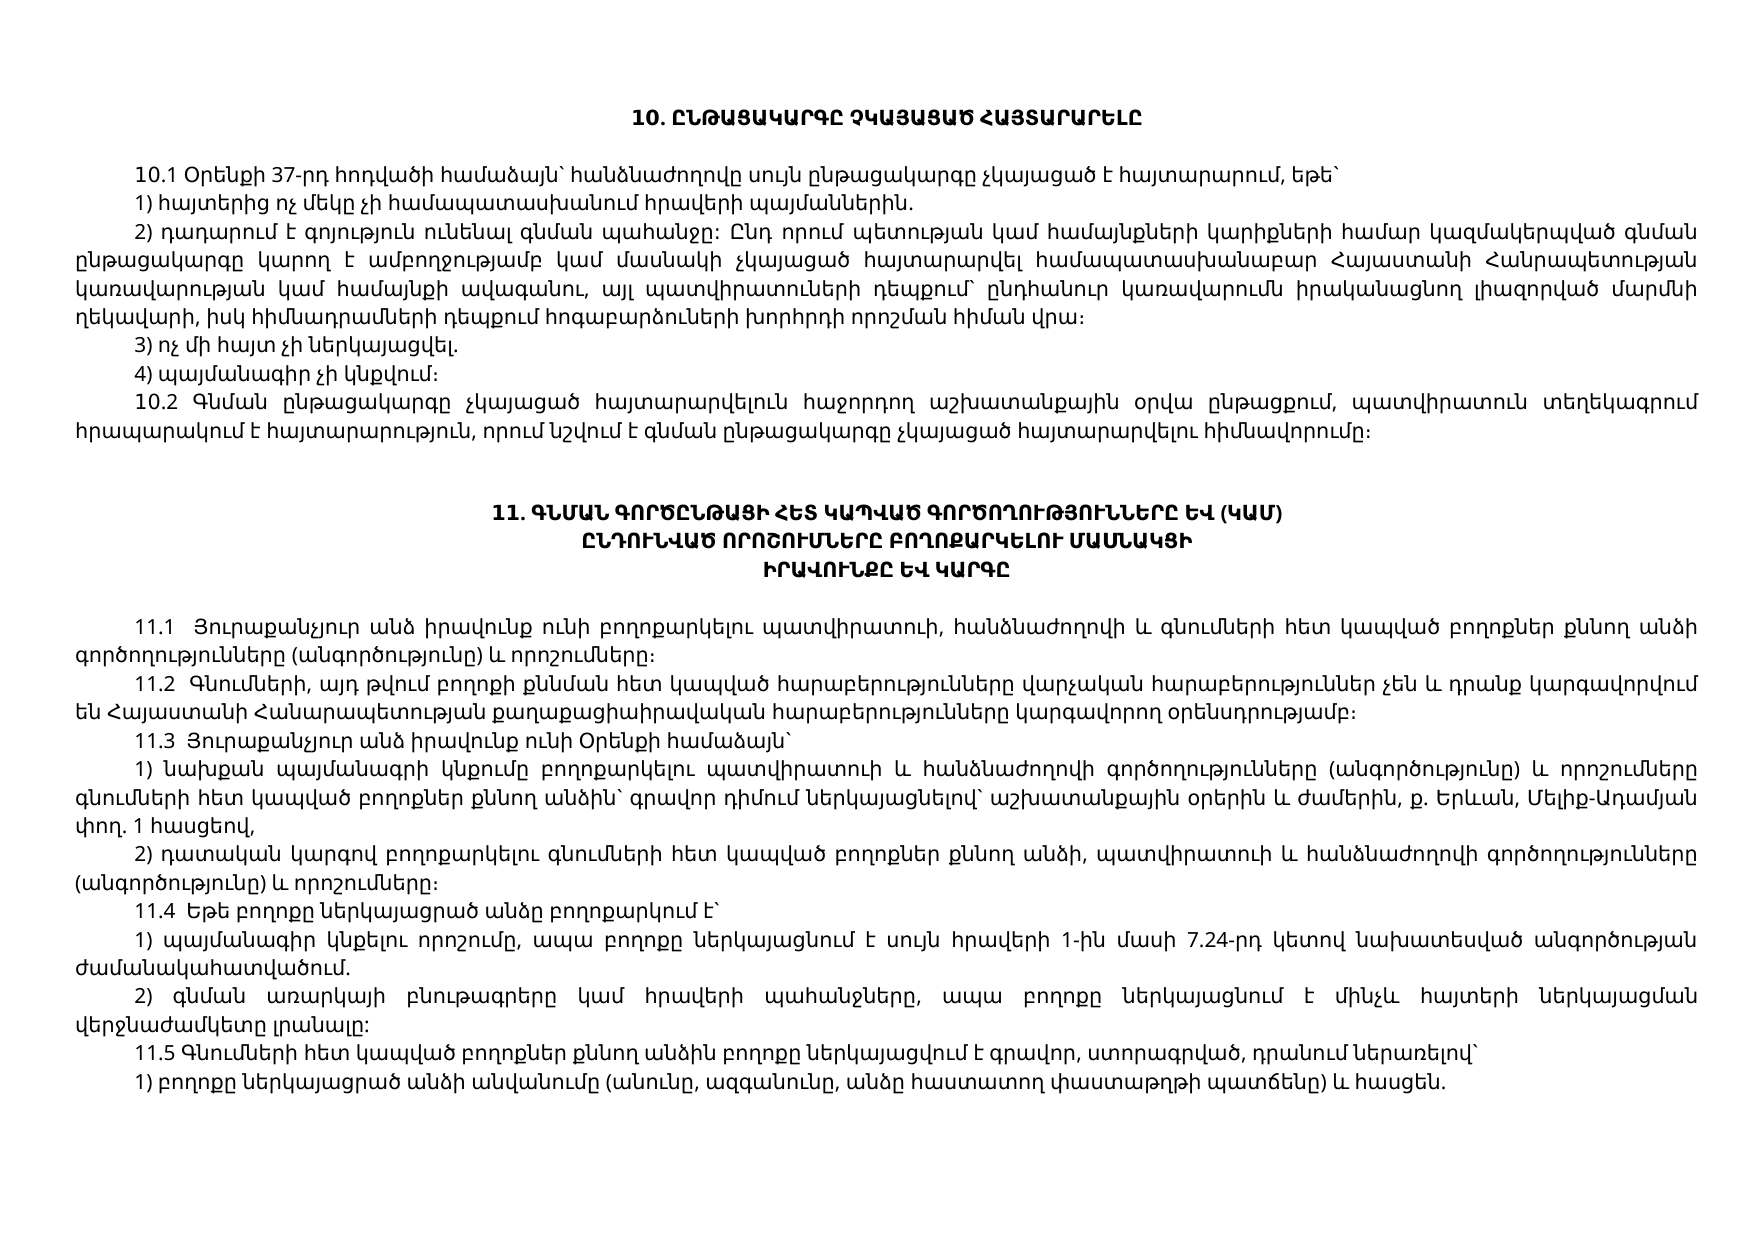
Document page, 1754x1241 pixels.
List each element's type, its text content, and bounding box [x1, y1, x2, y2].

text 11. ԳՆՄԱՆ ԳՈՐԾԸՆԹԱՑԻ ՀԵՏ ԿԱՊՎԱԾ ԳՈՐԾՈՂՈՒԹՅՈՒՆՆԵՐԸ ԵՎ (ԿԱՄ) [75, 498, 1698, 527]
text 1) նախքան պայմանագրի կնքումը բողոքարկելու պատվիրատուի և հանձնաժողովի գործողությունները (անգործությունը) և որոշումները գնումների հետ կապված բողոքներ քննող անձին` գրավոր դիմում ներկայացնելով` աշխատանքային օրերին և ժամերին, ք. Երևան, Մելիք-Ադամյան փող. 1 հասցեով, [75, 754, 1698, 839]
text 10. ԸՆԹԱՑԱԿԱՐԳԸ ՉԿԱՅԱՑԱԾ ՀԱՅՏԱՐԱՐԵԼԸ [75, 103, 1698, 131]
text 2) դատական կարգով բողոքարկելու գնումների հետ կապված բողոքներ քննող անձի, պատվիրատուի և հանձնաժողովի գործողությունները (անգործությունը) և որոշումները։ [75, 839, 1698, 896]
text ԸՆԴՈՒՆՎԱԾ ՈՐՈՇՈՒՄՆԵՐԸ ԲՈՂՈՔԱՐԿԵԼՈՒ ՄԱՍՆԱԿՑԻ [75, 527, 1698, 555]
text 3) ոչ մի հայտ չի ներկայացվել. [75, 331, 1698, 359]
text 11.4 Եթե բողոքը ներկայացրած անձը բողոքարկում է` [75, 896, 1698, 925]
text 10.1 Օրենքի 37-րդ հոդվածի համաձայն` հանձնաժողովը սույն ընթացակարգը չկայացած է հայտարարում, եթե` [75, 160, 1698, 188]
text 11.1 Յուրաքանչյուր անձ իրավունք ունի բողոքարկելու պատվիրատուի, հանձնաժողովի և գնումների հետ կապված բողոքներ քննող անձի գործողությունները (անգործությունը) և որոշումները։ [75, 612, 1698, 669]
text 11.5 Գնումների հետ կապված բողոքներ քննող անձին բողոքը ներկայացվում է գրավոր, ստորագրված, դրանում ներառելով` [75, 1038, 1698, 1067]
text 10.2 Գնման ընթացակարգը չկայացած հայտարարվելուն հաջորդող աշխատանքային օրվա ընթացքում, պատվիրատուն տեղեկագրում հրապարակում է հայտարարություն, որում նշվում է գնման ընթացակարգը չկայացած հայտարարվելու հիմնավորումը։ [75, 387, 1698, 444]
text 1) բողոքը ներկայացրած անձի անվանումը (անունը, ազգանունը, անձը հաստատող փաստաթղթի պատճենը) և հասցեն. [75, 1067, 1698, 1095]
text 11.3 Յուրաքանչյուր անձ իրավունք ունի Օրենքի համաձայն` [75, 726, 1698, 754]
text 1) պայմանագիր կնքելու որոշումը, ապա բողոքը ներկայացնում է սույն հրավերի 1-ին մասի 7.24-րդ կետով նախատեսված անգործության ժամանակահատվածում. [75, 925, 1698, 982]
text ԻՐԱՎՈՒՆՔԸ ԵՎ ԿԱՐԳԸ [75, 555, 1698, 583]
text 11.2 Գնումների, այդ թվում բողոքի քննման հետ կապված հարաբերությունները վարչական հարաբերություններ չեն և դրանք կարգավորվում են Հայաստանի Հանարապետության քաղաքացիաիրավական հարաբերությունները կարգավորող օրենսդրությամբ։ [75, 669, 1698, 726]
text 1) հայտերից ոչ մեկը չի համապատասխանում հրավերի պայմաններին. [75, 188, 1698, 217]
text 2) գնման առարկայի բնութագրերը կամ հրավերի պահանջները, ապա բողոքը ներկայացնում է մինչև հայտերի ներկայացման վերջնաժամկետը լրանալը: [75, 982, 1698, 1038]
text 4) պայմանագիր չի կնքվում։ [75, 359, 1698, 387]
text 2) դադարում է գոյություն ունենալ գնման պահանջը: Ընդ որում պետության կամ համայնքների կարիքների համար կազմակերպված գնման ընթացակարգը կարող է ամբողջությամբ կամ մասնակի չկայացած հայտարարվել համապատասխանաբար Հայաստանի Հանրապետության կառավարության կամ համայնքի ավագանու, այլ պատվիրատուների դեպքում` ընդհանուր կառավարումն իրականացնող լիազորված մարմնի ղեկավարի, իսկ հիմնադրամների դեպքում հոգաբարձուների խորհրդի որոշման հիման վրա։ [75, 217, 1698, 331]
